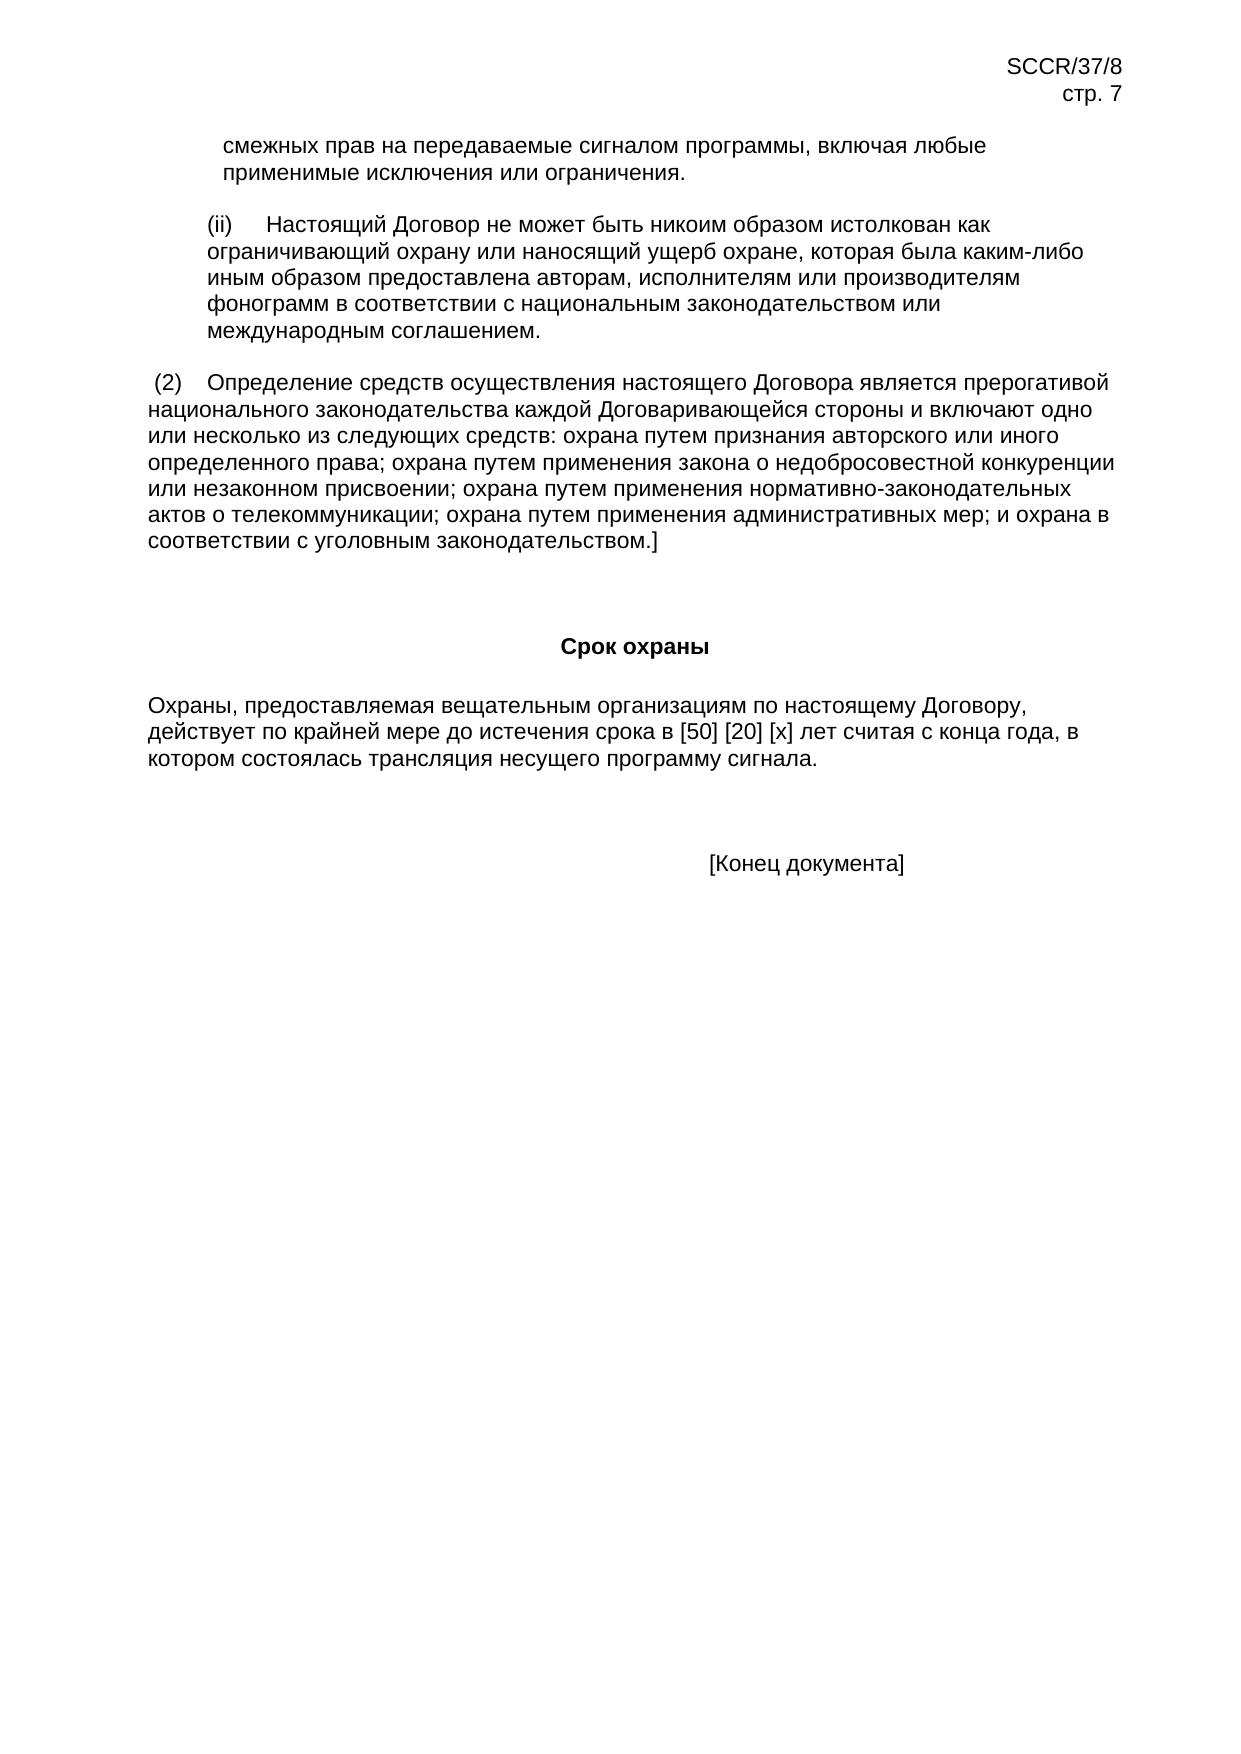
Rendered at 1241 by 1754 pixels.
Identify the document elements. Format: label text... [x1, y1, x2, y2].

text (ii) Настоящий Договор не может быть никоим образом истолкован как ограничивающий охрану или наносящий ущерб охране, которая была каким-либо иным образом предоставлена авторам, исполнителям или производителям фонограмм в соответствии с национальным законодательством или международным соглашением. [207, 211, 1122, 343]
text (2) Определение средств осуществления настоящего Договора является прерогативой национального законодательства каждой Договаривающейся стороны и включают одно или несколько из следующих средств: охрана путем признания авторского или иного определенного права; охрана путем применения закона о недобросовестной конкуренции или незаконном присвоении; охрана путем применения нормативно-законодательных актов о телекоммуникации; охрана путем применения административных мер; и охрана в соответствии с уголовным законодательством.] [148, 369, 1122, 554]
subtitle Срок охраны [148, 633, 1122, 659]
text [148, 132, 1122, 185]
text [Конец документа] [709, 850, 1122, 876]
text Охраны, предоставляемая вещательным организациям по настоящему Договору, действует по крайней мере до истечения срока в [50] [20] [х] лет считая с конца года, в котором состоялась трансляция несущего программу сигнала. [148, 692, 1122, 771]
